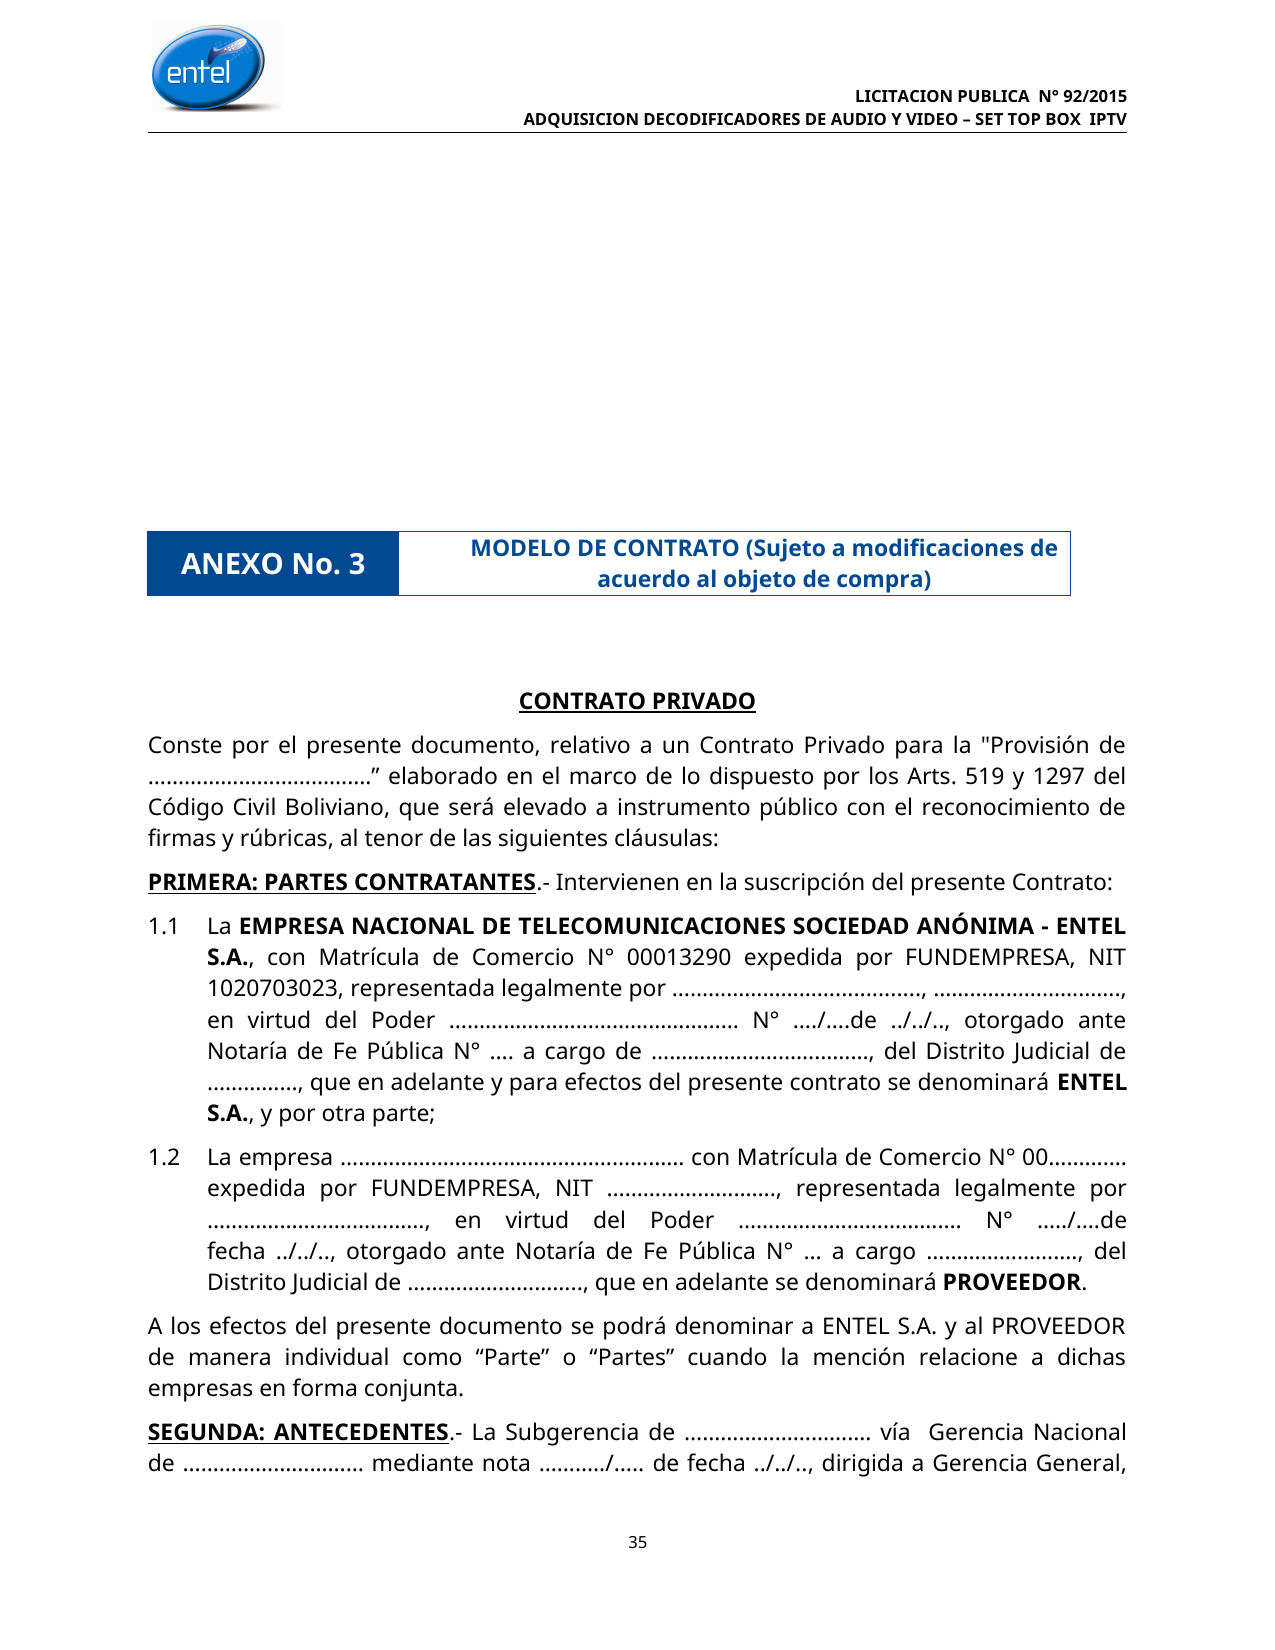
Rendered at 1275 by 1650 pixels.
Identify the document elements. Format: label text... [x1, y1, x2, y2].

text PRIMERA: PARTES CONTRATANTES.- Intervienen en la suscripción del presente Contrato: [148, 866, 1127, 897]
text Conste por el presente documento, relativo a un Contrato Privado para la "Provisión de ……………………………….” elaborado en el marco de lo dispuesto por los Arts. 519 y 1297 del Código Civil Boliviano, que será elevado a instrumento público con el reconocimiento de firmas y rúbricas, al tenor de las siguientes cláusulas: [148, 728, 1127, 853]
table_header ANEXO No. 3 [148, 532, 398, 595]
text CONTRATO PRIVADO [148, 685, 1127, 716]
picture [151, 23, 282, 112]
list La empresa ………………………………………………… con Matrícula de Comercio N° 00…………. expedida por FUNDEMPRESA, NIT ………………………., representada legalmente por ………………………………, en virtud del Poder ………………………………. N° …../….de fecha ../../.., otorgado ante Notaría de Fe Pública N° … a cargo ……………………., del Distrito Judicial de ……………………….., que en adelante se denominará PROVEEDOR. [148, 1141, 1127, 1297]
table_header MODELO DE CONTRATO (Sujeto a modificaciones de acuerdo al objeto de compra) [399, 532, 1070, 595]
list La EMPRESA NACIONAL DE TELECOMUNICACIONES SOCIEDAD ANÓNIMA - ENTEL S.A., con Matrícula de Comercio N° 00013290 expedida por FUNDEMPRESA, NIT 1020703023, representada legalmente por ……………………….............., …………………………., en virtud del Poder ………………………………………… N° …./….de ../../.., otorgado ante Notaría de Fe Pública N° …. a cargo de ………………………………, del Distrito Judicial de ……………, que en adelante y para efectos del presente contrato se denominará ENTEL S.A., y por otra parte; [148, 910, 1127, 1128]
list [148, 1416, 1127, 1478]
text A los efectos del presente documento se podrá denominar a ENTEL S.A. y al PROVEEDOR de manera individual como “Parte” o “Partes” cuando la mención relacione a dichas empresas en forma conjunta. [148, 1310, 1127, 1403]
